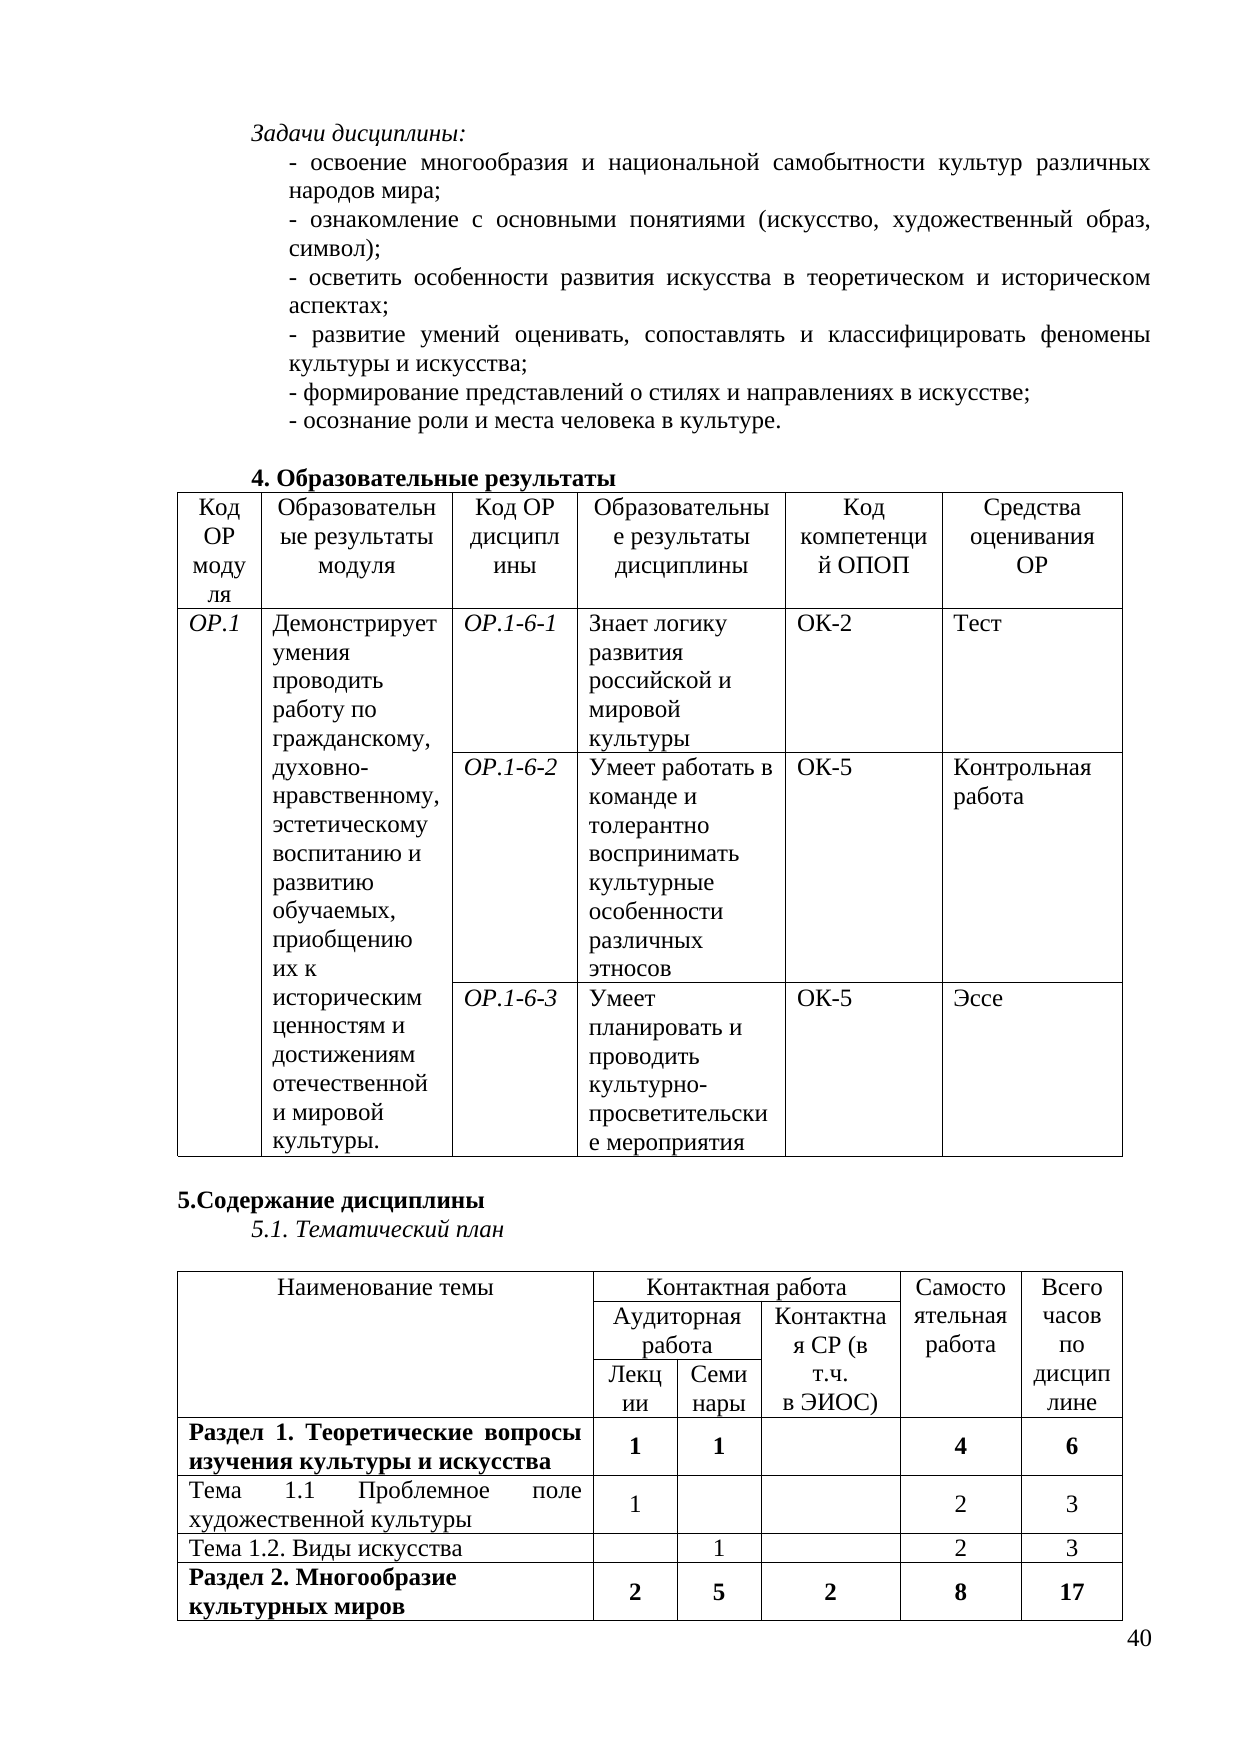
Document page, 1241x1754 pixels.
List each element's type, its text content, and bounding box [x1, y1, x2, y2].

table_cell Контактная СР (в т.ч. в ЭИОС) [762, 1302, 900, 1417]
table_cell Умеет работать в команде и толерантно воспринимать культурные особенности различных этносов [578, 753, 785, 982]
table_cell 1 [678, 1534, 761, 1562]
table_cell 2 [901, 1476, 1021, 1533]
table_header Образовательные результаты модуля [262, 493, 452, 607]
text 4. Образовательные результаты [177, 463, 1152, 492]
table_cell Умеет планировать и проводить культурно-просветительские мероприятия [578, 983, 785, 1156]
table_cell Контрольная работа [943, 753, 1122, 982]
table_cell 2 [762, 1563, 900, 1620]
table_cell 17 [1022, 1563, 1122, 1620]
table_cell 1 [594, 1476, 677, 1533]
table_cell 3 [1022, 1534, 1122, 1562]
table_cell [594, 1534, 677, 1562]
table_cell Раздел 1. Теоретические вопросы изучения культуры и искусства [178, 1418, 593, 1474]
table_cell 6 [1022, 1418, 1122, 1474]
table_header Код ОР модуля [178, 493, 261, 607]
list - освоение многообразия и национальной самобытности культур различных народов мира; [288, 147, 1152, 204]
table_cell [762, 1534, 900, 1562]
table_cell Раздел 2. Многообразие культурных миров [178, 1563, 593, 1620]
table_cell Демонстрирует умения проводить работу по гражданскому, духовно-нравственному, эстетическому воспитанию и развитию обучаемых, приобщению их к историческим ценностям и достижениям отечественной и мировой культуры. [262, 609, 452, 1156]
table_cell 1 [678, 1418, 761, 1474]
list - осознание роли и места человека в культуре. [288, 406, 1152, 434]
table_header Средства оценивания ОР [943, 493, 1122, 607]
table_cell ОР.1-6-3 [453, 983, 577, 1156]
table_header Самостоятельная работа [901, 1272, 1021, 1417]
table_cell 1 [594, 1418, 677, 1474]
table_cell 2 [594, 1563, 677, 1620]
table_cell ОК-5 [786, 983, 942, 1156]
table_cell ОР.1-6-2 [453, 753, 577, 982]
table_cell Эссе [943, 983, 1122, 1156]
table_cell 8 [901, 1563, 1021, 1620]
table_cell ОК-5 [786, 753, 942, 982]
table_cell [762, 1418, 900, 1474]
table_cell Аудиторная работа [594, 1302, 761, 1358]
text Задачи дисциплины: [177, 118, 1152, 147]
table_cell 2 [901, 1534, 1021, 1562]
table_header Всего часов по дисциплине [1022, 1272, 1122, 1417]
table_header Образовательные результаты дисциплины [578, 493, 785, 607]
table_cell Лекции [594, 1360, 677, 1417]
table_header Код компетенций ОПОП [786, 493, 942, 607]
table_cell ОР.1 [178, 609, 261, 1156]
list - развитие умений оценивать, сопоставлять и классифицировать феномены культуры и искусства; [288, 319, 1152, 377]
list - ознакомление с основными понятиями (искусство, художественный образ, символ); [288, 204, 1152, 262]
table_cell ОР.1-6-1 [453, 609, 577, 752]
table_cell Знает логику развития российской и мировой культуры [578, 609, 785, 752]
table_cell Тема 1.1 Проблемное поле художественной культуры [178, 1476, 593, 1533]
table_cell [678, 1476, 761, 1533]
table_cell [762, 1476, 900, 1533]
table_cell 5 [678, 1563, 761, 1620]
text 5.Содержание дисциплины [177, 1185, 1152, 1214]
table_cell Семинары [678, 1360, 761, 1417]
text 5.1. Тематический план [177, 1214, 1152, 1242]
table_cell ОК-2 [786, 609, 942, 752]
list - формирование представлений о стилях и направлениях в искусстве; [288, 377, 1152, 406]
table_cell 3 [1022, 1476, 1122, 1533]
table_cell Тест [943, 609, 1122, 752]
table_header Код ОР дисциплины [453, 493, 577, 607]
table_cell 4 [901, 1418, 1021, 1474]
table_header Наименование темы [178, 1272, 593, 1417]
table_cell Тема 1.2. Виды искусства [178, 1534, 593, 1562]
table_header Контактная работа [594, 1272, 900, 1301]
list - осветить особенности развития искусства в теоретическом и историческом аспектах; [288, 262, 1152, 319]
